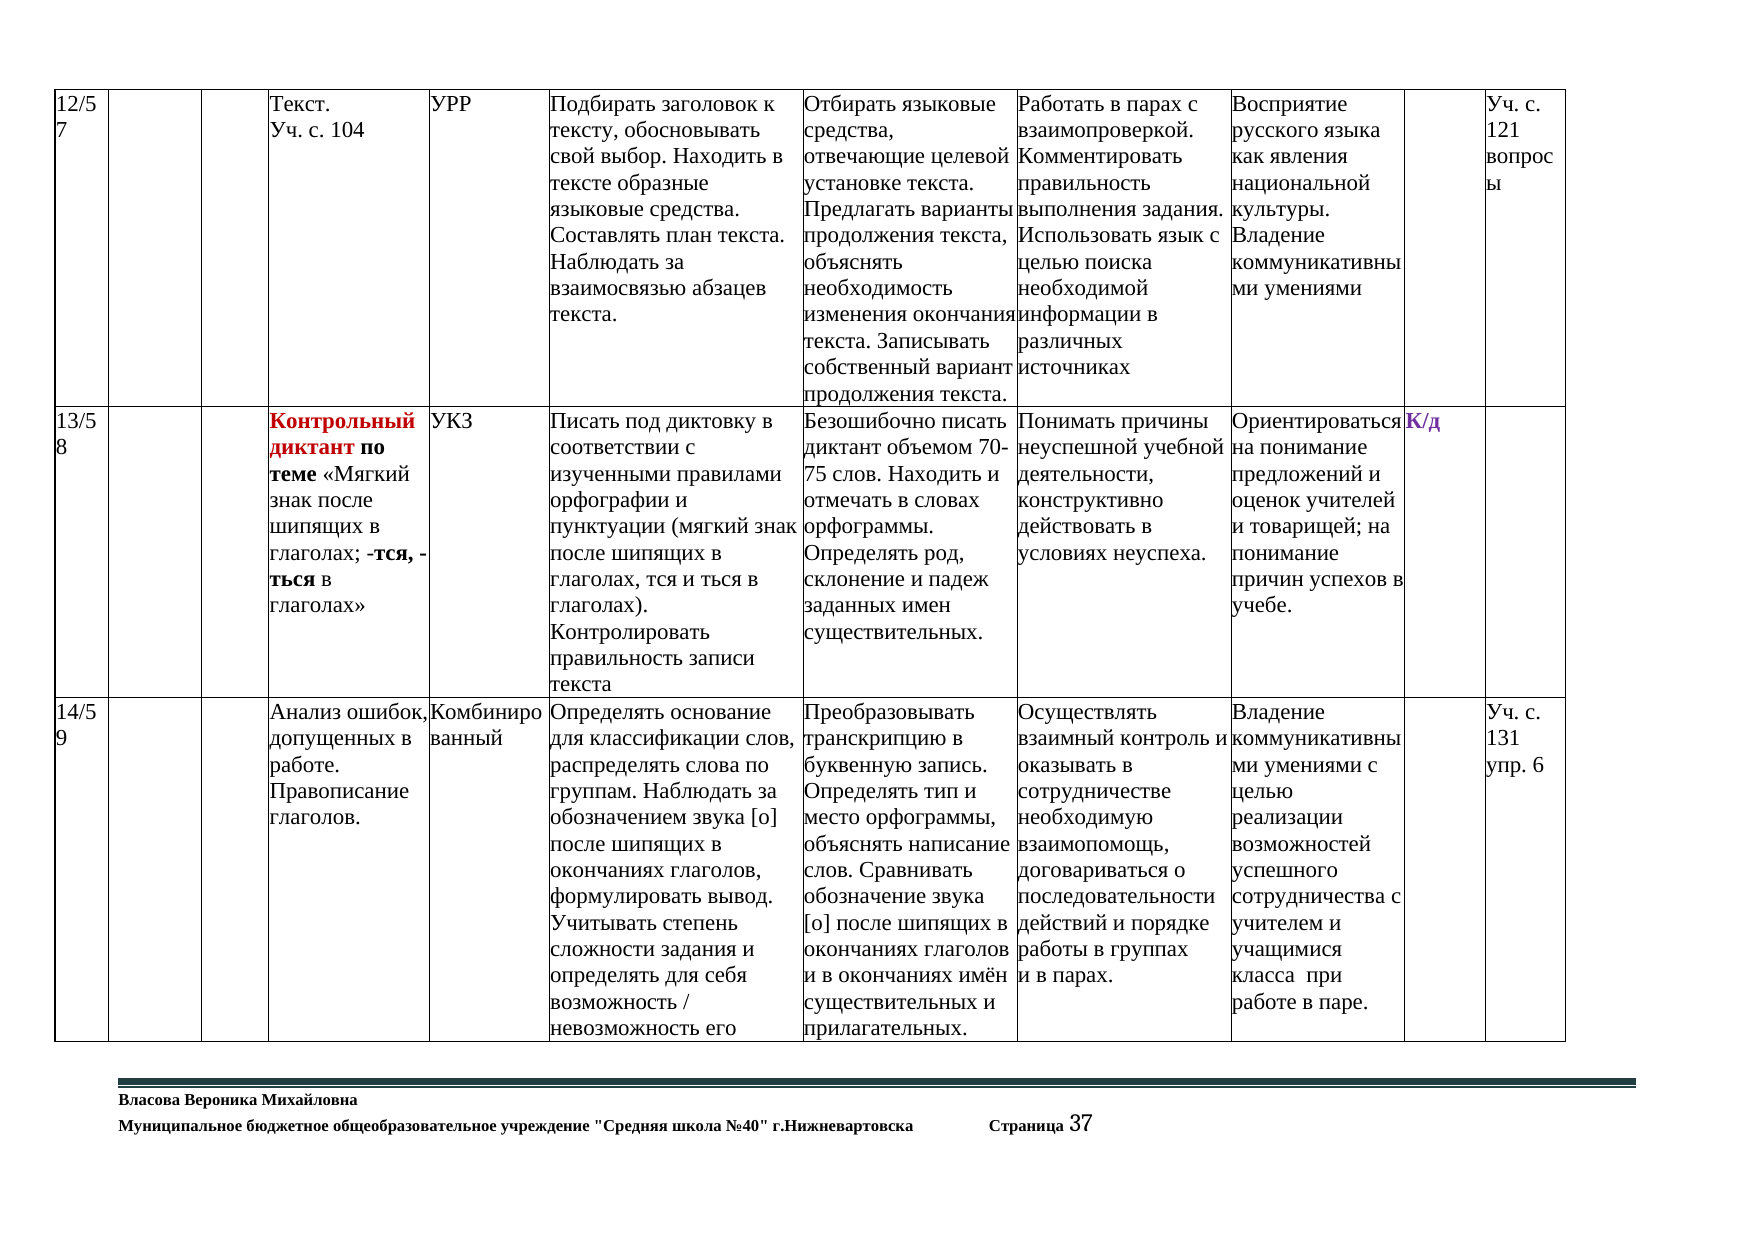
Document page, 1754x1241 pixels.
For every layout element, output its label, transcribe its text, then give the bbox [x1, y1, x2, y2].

table_cell Понимать причины неуспешной учебной деятельности, конструктивно действовать в условиях неуспеха. [1018, 407, 1231, 697]
table_cell УКЗ [430, 407, 549, 697]
table_cell Работать в парах с взаимопроверкой. Комментировать правильность выполнения задания. Использовать язык с целью поиска необходимой информации в различных источниках [1018, 90, 1231, 406]
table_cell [804, 698, 1017, 1041]
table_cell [1018, 698, 1231, 1041]
table_cell 12/57 [56, 90, 108, 406]
table_cell Безошибочно писать диктант объемом 70-75 слов. Находить и отмечать в словах орфограммы. Определять род, склонение и падеж заданных имен существительных. [804, 407, 1017, 697]
table_cell [1486, 407, 1565, 697]
table_cell [1405, 698, 1485, 1041]
table_cell [1405, 90, 1485, 406]
table_cell Подбирать заголовок к тексту, обосновывать свой выбор. Находить в тексте образные языковые средства. Составлять план текста. Наблюдать за взаимосвязью абзацев текста. [550, 90, 803, 406]
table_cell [1232, 698, 1404, 1041]
table_cell 13/58 [56, 407, 108, 697]
table_cell Уч. с. 121 вопросы [1486, 90, 1565, 406]
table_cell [269, 698, 429, 1041]
table_cell Текст. Уч. с. 104 [269, 90, 429, 406]
table_cell Контрольный диктант по теме «Мягкий знак после шипящих в глаголах; -тся, -ться в глаголах» [269, 407, 429, 697]
table_cell [109, 698, 201, 1041]
table_cell УРР [430, 90, 549, 406]
table_cell Уч. с. 131 упр. 6 [1486, 698, 1565, 1041]
table_cell Отбирать языковые средства, отвечающие целевой установке текста. Предлагать варианты продолжения текста, объяснять необходимость изменения окончания текста. Записывать собственный вариант продолжения текста. [804, 90, 1017, 406]
table_cell [202, 407, 268, 697]
table_cell [202, 90, 268, 406]
table_cell Комбинированный [430, 698, 549, 1041]
table_cell 14/59 [56, 698, 108, 1041]
table_cell [109, 90, 201, 406]
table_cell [550, 698, 803, 1041]
table_cell Восприятие русского языка как явления национальной культуры. Владение коммуникативными умениями [1232, 90, 1404, 406]
table_cell [202, 698, 268, 1041]
table_cell К/д [1405, 407, 1485, 697]
table_cell Ориентироваться на понимание предложений и оценок учителей и товарищей; на понимание причин успехов в учебе. [1232, 407, 1404, 697]
table_cell [109, 407, 201, 697]
table_cell Писать под диктовку в соответствии с изученными правилами орфографии и пунктуации (мягкий знак после шипящих в глаголах, тся и ться в глаголах). Контролировать правильность записи текста [550, 407, 803, 697]
